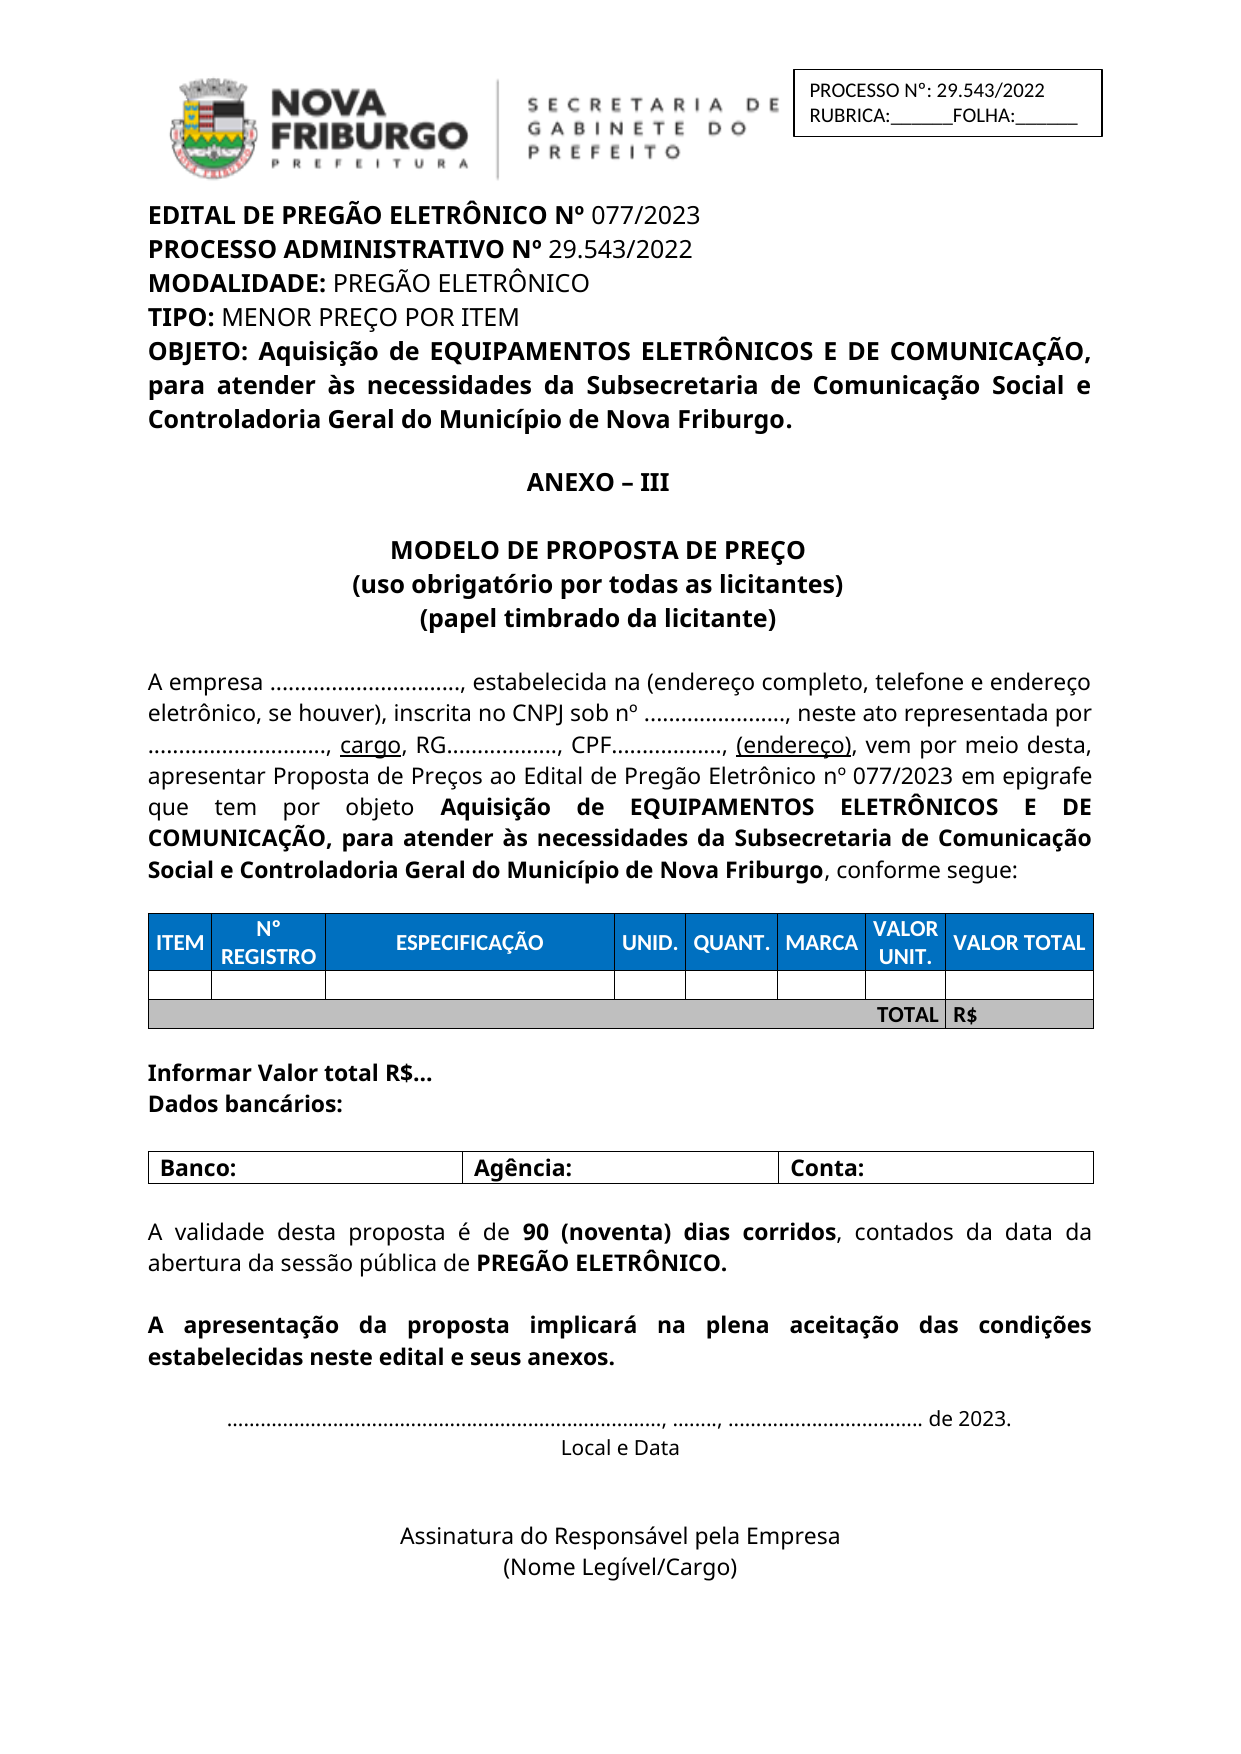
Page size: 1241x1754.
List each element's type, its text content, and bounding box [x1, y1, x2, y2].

table_cell [946, 971, 1093, 999]
picture [147, 70, 820, 198]
text ANEXO – III [103, 464, 1092, 498]
text PROCESSO ADMINISTRATIVO Nº 29.543/2022 [148, 231, 1092, 265]
text Local e Data [148, 1432, 1092, 1461]
table_header VALOR UNIT. [866, 914, 945, 970]
text EDITAL DE PREGÃO ELETRÔNICO Nº 077/2023 [148, 197, 1092, 231]
text (uso obrigatório por todas as licitantes) [103, 567, 1092, 601]
table_header Conta: [779, 1152, 1093, 1183]
text (papel timbrado da licitante) [103, 601, 1092, 635]
list A empresa ..............................., estabelecida na (endereço completo, telefone e endereço eletrônico, se houver), inscrita no CNPJ sob nº ......................., neste ato representada por ............................., cargo, RG.................., CPF.................., (endereço), vem por meio desta, apresentar Proposta de Preços ao Edital de Pregão Eletrônico nº 077/2023 em epigrafe que tem por objeto Aquisição de EQUIPAMENTOS ELETRÔNICOS E DE COMUNICAÇÃO, para atender às necessidades da Subsecretaria de Comunicação Social e Controladoria Geral do Município de Nova Friburgo, conforme segue: [148, 666, 1092, 885]
text Dados bancários: [148, 1088, 1092, 1119]
table_cell [326, 971, 614, 999]
table_cell [615, 971, 685, 999]
table_header QUANT. [686, 914, 777, 970]
table_cell [212, 971, 325, 999]
text MODALIDADE: PREGÃO ELETRÔNICO [148, 265, 1092, 299]
table_cell [686, 971, 777, 999]
table_header Nº REGISTRO [212, 914, 325, 970]
text OBJETO: Aquisição de EQUIPAMENTOS ELETRÔNICOS E DE COMUNICAÇÃO, para atender às necessidades da Subsecretaria de Comunicação Social e Controladoria Geral do Município de Nova Friburgo. [148, 333, 1092, 436]
table_header MARCA [778, 914, 865, 970]
table_header ITEM [149, 914, 211, 970]
text (Nome Legível/Cargo) [148, 1551, 1092, 1582]
text A apresentação da proposta implicará na plena aceitação das condições estabelecidas neste edital e seus anexos. [148, 1309, 1092, 1372]
text A validade desta proposta é de 90 (noventa) dias corridos, contados da data da abertura da sessão pública de PREGÃO ELETRÔNICO. [148, 1215, 1092, 1278]
text Informar Valor total R$... [148, 1057, 1092, 1088]
table_header ESPECIFICAÇÃO [326, 914, 614, 970]
table_cell TOTAL [149, 1000, 945, 1028]
table_header Agência: [463, 1152, 778, 1183]
text TIPO: MENOR PREÇO POR ITEM [148, 299, 1092, 333]
table_cell [866, 971, 945, 999]
table_cell [778, 971, 865, 999]
table_cell R$ [946, 1000, 1093, 1028]
text Modelo de proposta DE PREÇO [103, 533, 1092, 567]
text Assinatura do Responsável pela Empresa [148, 1519, 1092, 1551]
table_cell [149, 971, 211, 999]
table_header Banco: [149, 1152, 462, 1183]
text .............................................................................., ........, ................................... de 2023. [148, 1403, 1092, 1432]
table_header UNID. [615, 914, 685, 970]
table_header VALOR TOTAL [946, 914, 1093, 970]
